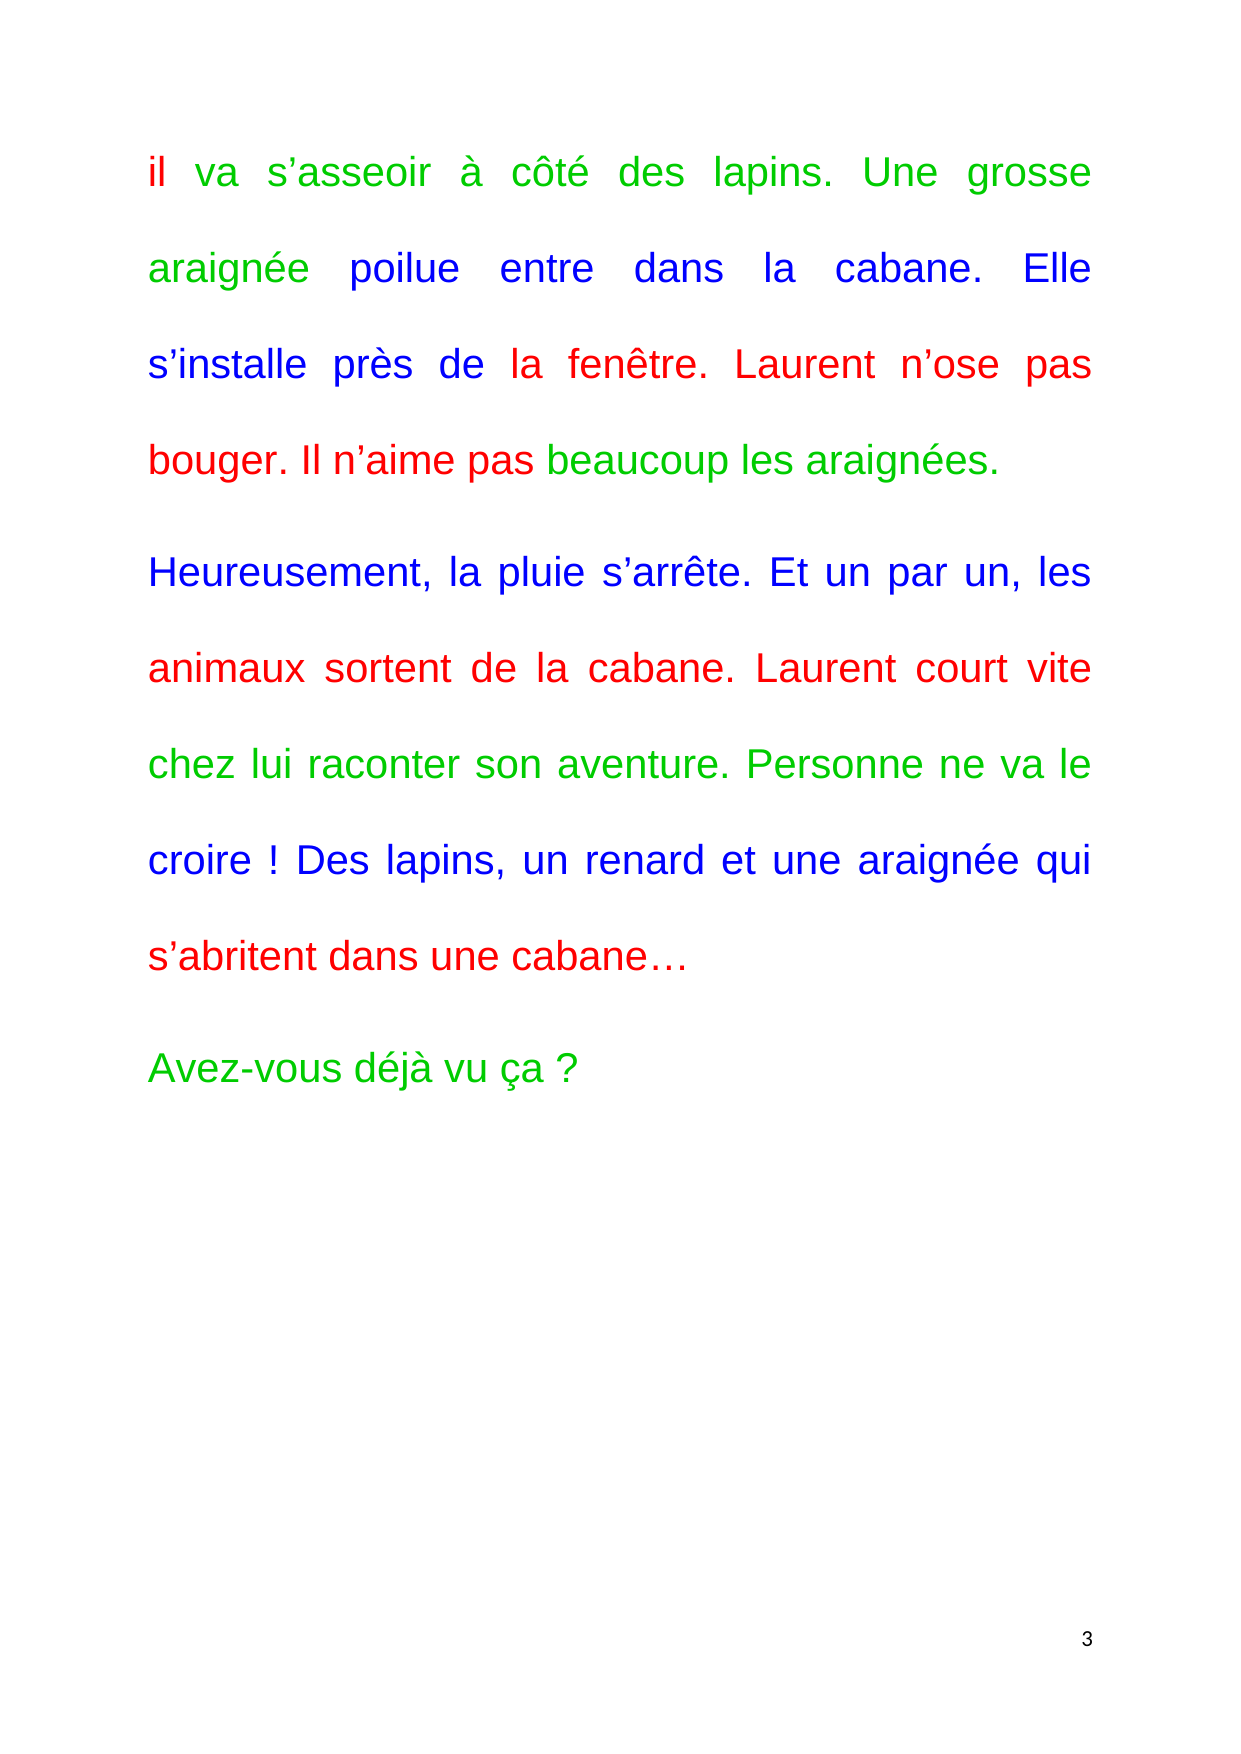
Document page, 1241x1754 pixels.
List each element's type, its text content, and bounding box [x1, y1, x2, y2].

text Heureusement, la pluie s’arrête. Et un par un, les animaux sortent de la cabane. Laurent court vite chez lui raconter son aventure. Personne ne va le croire ! Des lapins, un renard et une araignée qui s’abritent dans une cabane… [148, 548, 1093, 979]
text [148, 148, 1093, 483]
text Avez-vous déjà vu ça ? [148, 1043, 1093, 1091]
